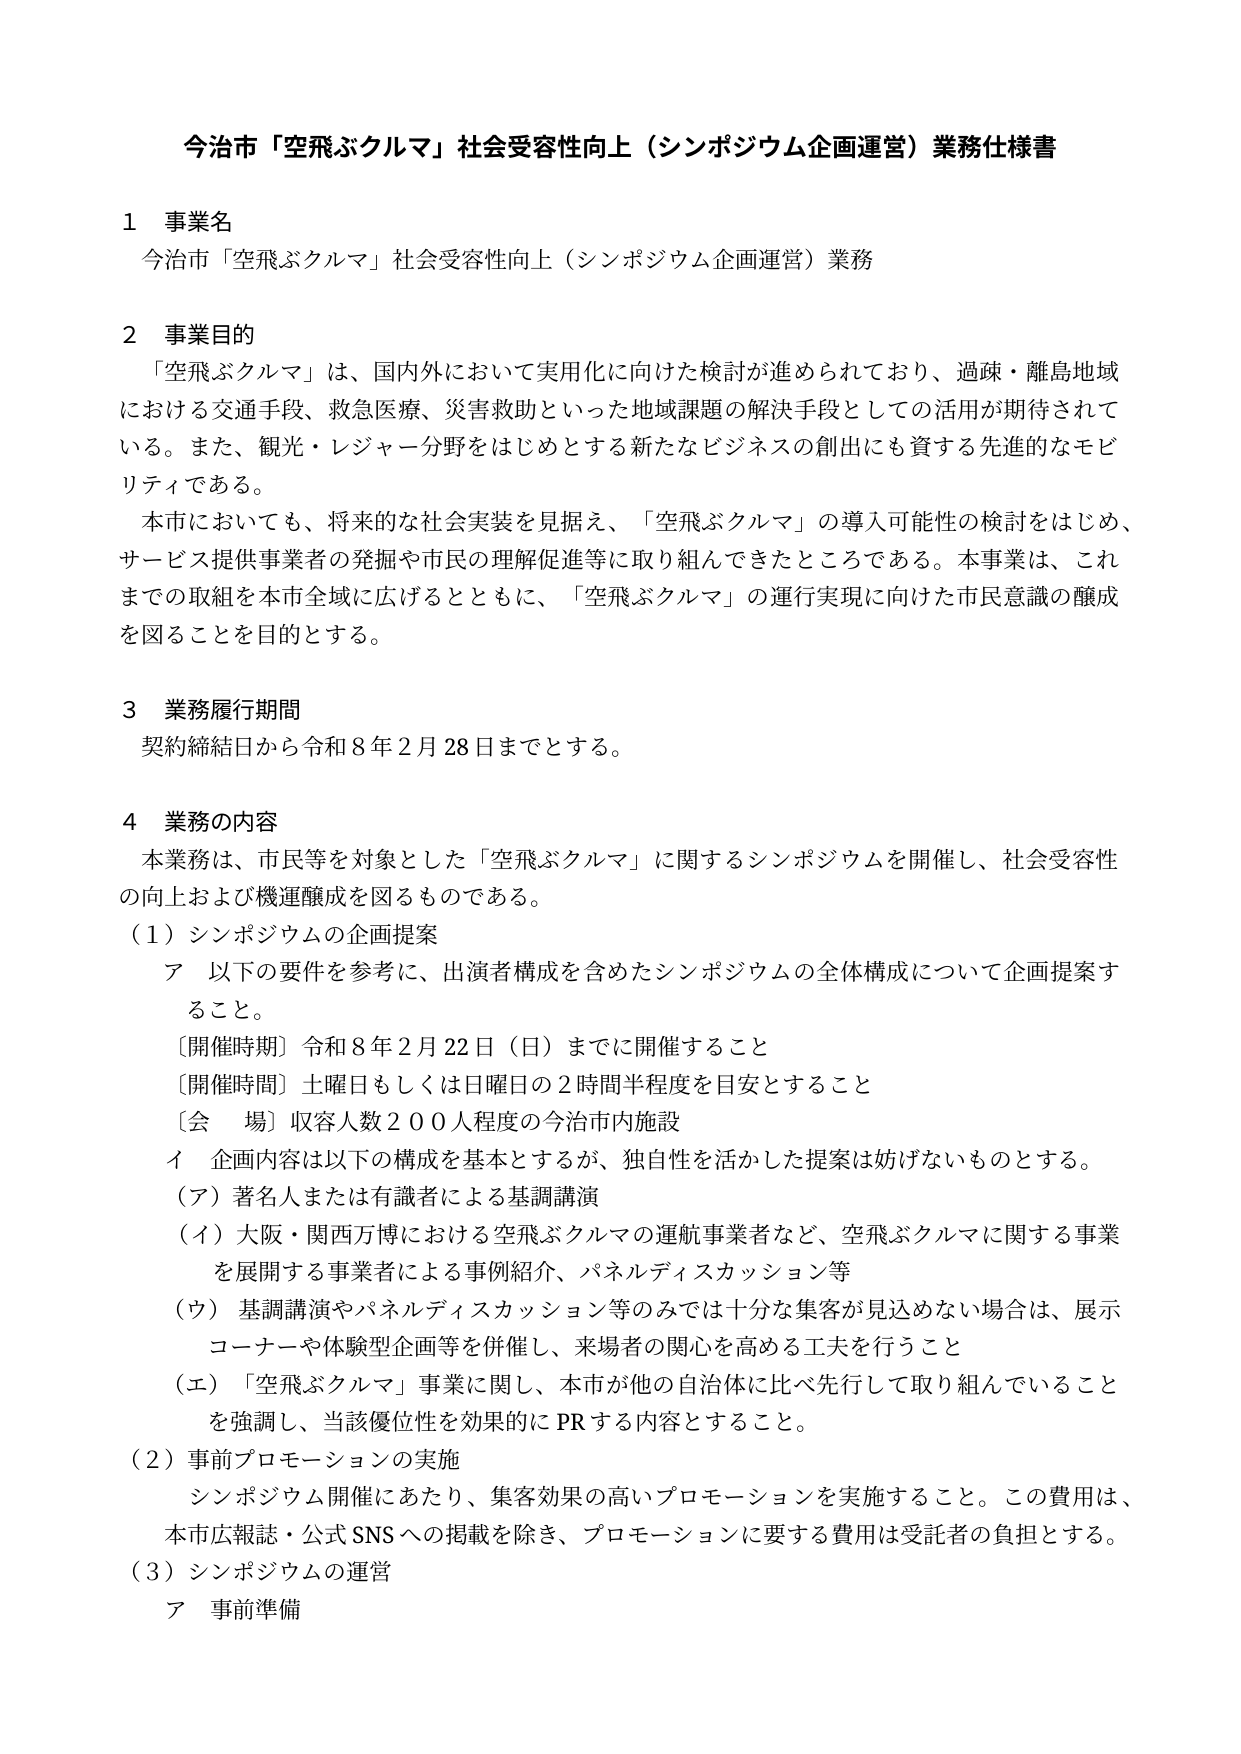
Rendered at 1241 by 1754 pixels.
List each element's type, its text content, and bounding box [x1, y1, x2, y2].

text （イ）大阪・関西万博における空飛ぶクルマの運航事業者など、空飛ぶクルマに関する事業を展開する事業者による事例紹介、パネルディスカッション等 [167, 1214, 1122, 1289]
text 今治市「空飛ぶクルマ」社会受容性向上（シンポジウム企画運営）業務 [118, 239, 1122, 277]
text 本市においても、将来的な社会実装を見据え、「空飛ぶクルマ」の導入可能性の検討をはじめ、サービス提供事業者の発掘や市民の理解促進等に取り組んできたところである。本事業は、これまでの取組を本市全域に広げるとともに、「空飛ぶクルマ」の運行実現に向けた市民意識の醸成を図ることを目的とする。 [118, 502, 1122, 652]
text 今治市「空飛ぶクルマ」社会受容性向上（シンポジウム企画運営）業務仕様書 [118, 127, 1122, 164]
text ２ 事業目的 [118, 314, 1122, 352]
text 契約締結日から令和８年２月28日までとする。 [118, 727, 1122, 764]
text イ 企画内容は以下の構成を基本とするが、独自性を活かした提案は妨げないものとする。 [118, 1139, 1122, 1177]
text 「空飛ぶクルマ」は、国内外において実用化に向けた検討が進められており、過疎・離島地域における交通手段、救急医療、災害救助といった地域課題の解決手段としての活用が期待されている。また、観光・レジャー分野をはじめとする新たなビジネスの創出にも資する先進的なモビリティである。 [118, 352, 1122, 502]
text ３ 業務履行期間 [118, 689, 1122, 727]
text （ア）著名人または有識者による基調講演 [118, 1177, 1122, 1214]
text ア 以下の要件を参考に、出演者構成を含めたシンポジウムの全体構成について企画提案すること。 [162, 952, 1122, 1027]
text シンポジウム開催にあたり、集客効果の高いプロモーションを実施すること。この費用は、本市広報誌・公式SNSへの掲載を除き、プロモーションに要する費用は受託者の負担とする。 [118, 1477, 1122, 1552]
text ア 事前準備 [118, 1589, 1122, 1627]
text （３）シンポジウムの運営 [118, 1552, 1122, 1589]
text １ 事業名 [118, 202, 1122, 239]
text 本業務は、市民等を対象とした「空飛ぶクルマ」に関するシンポジウムを開催し、社会受容性の向上および機運醸成を図るものである。 [118, 839, 1122, 914]
text （１）シンポジウムの企画提案 [118, 914, 1122, 952]
text 〔開催時間〕土曜日もしくは日曜日の２時間半程度を目安とすること [118, 1064, 1122, 1102]
text ４ 業務の内容 [118, 802, 1122, 839]
text 〔開催時期〕令和８年２月22日（日）までに開催すること [118, 1027, 1122, 1064]
text （エ）「空飛ぶクルマ」事業に関し、本市が他の自治体に比べ先行して取り組んでいることを強調し、当該優位性を効果的にPRする内容とすること。 [162, 1364, 1122, 1439]
text （２）事前プロモーションの実施 [118, 1439, 1122, 1477]
text 〔会 場〕収容人数２００人程度の今治市内施設 [118, 1102, 1122, 1139]
text （ウ） 基調講演やパネルディスカッション等のみでは十分な集客が見込めない場合は、展示コーナーや体験型企画等を併催し、来場者の関心を高める工夫を行うこと [162, 1289, 1122, 1364]
